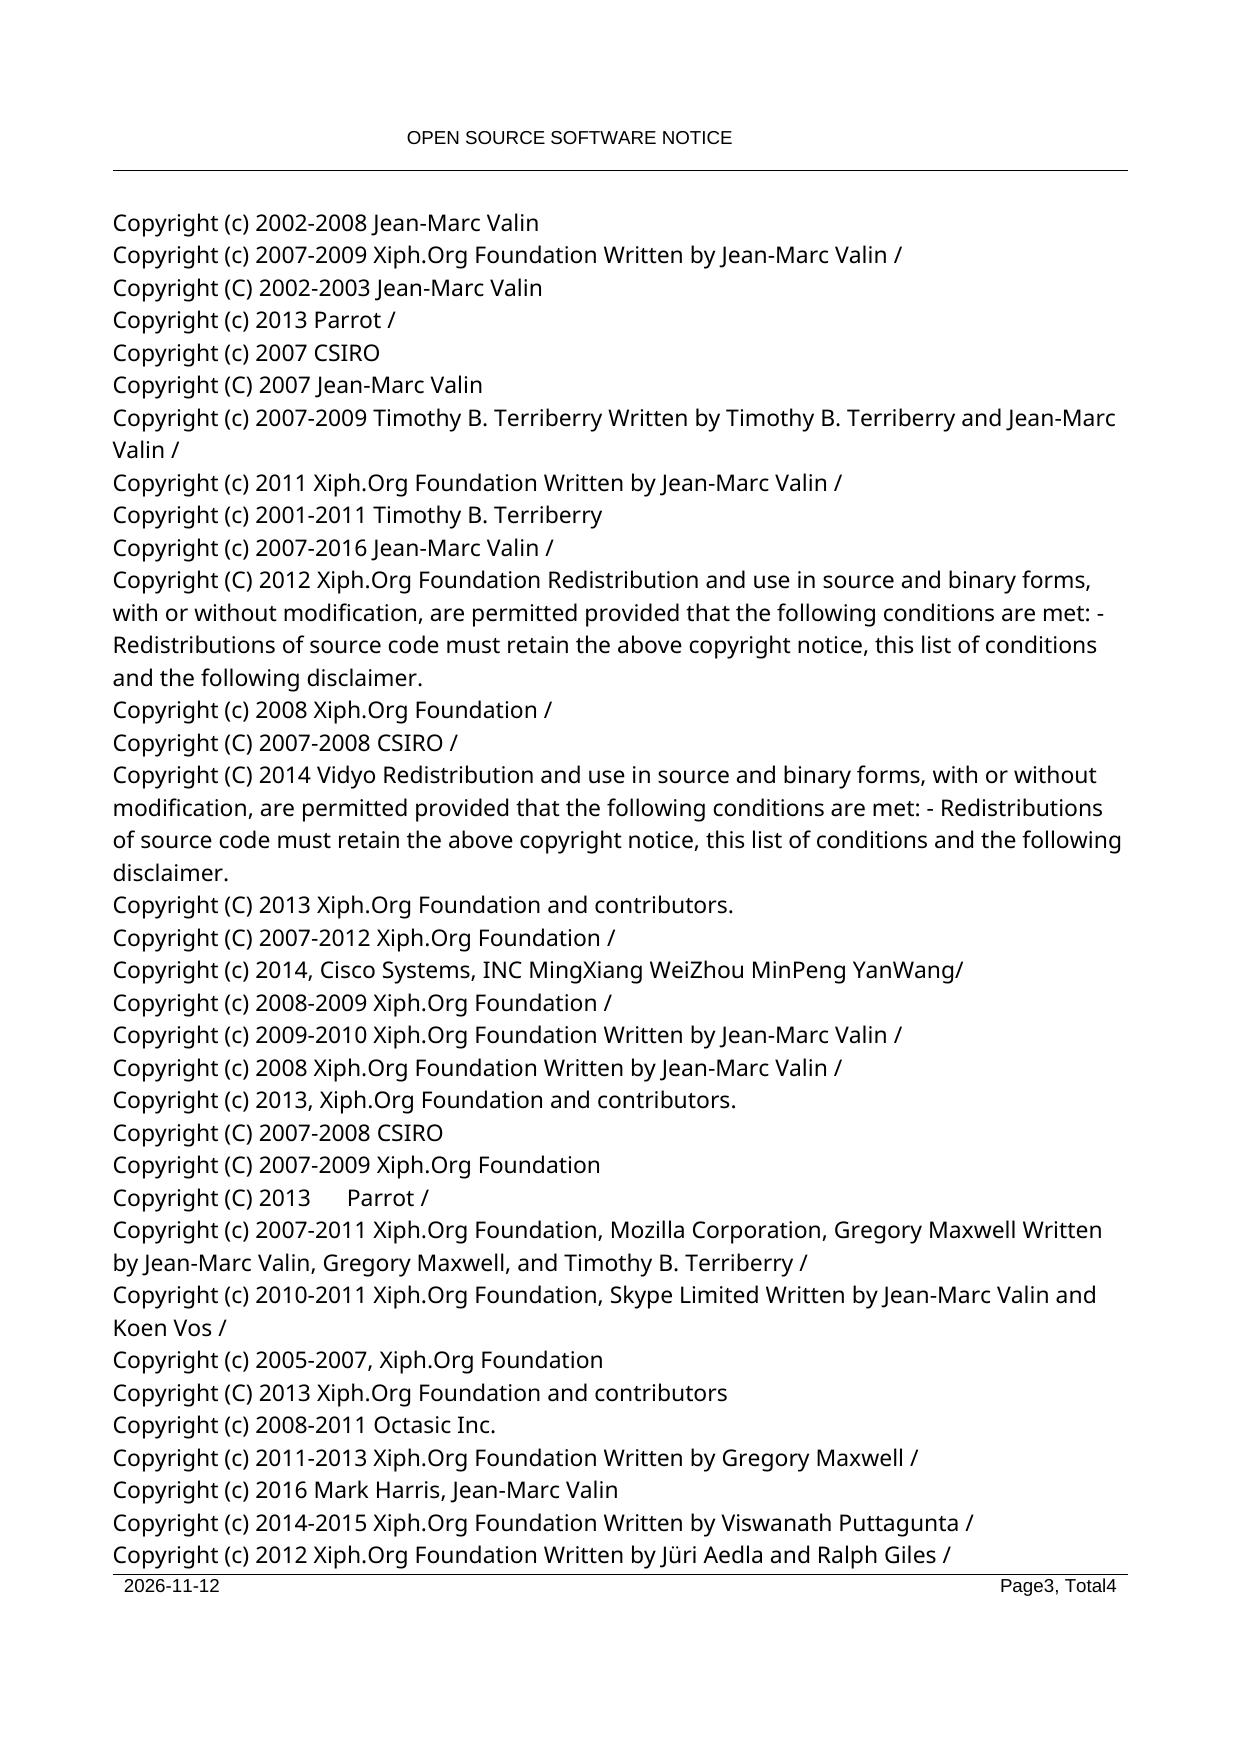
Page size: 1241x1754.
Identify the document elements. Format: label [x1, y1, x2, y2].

text [112, 206, 1128, 1571]
